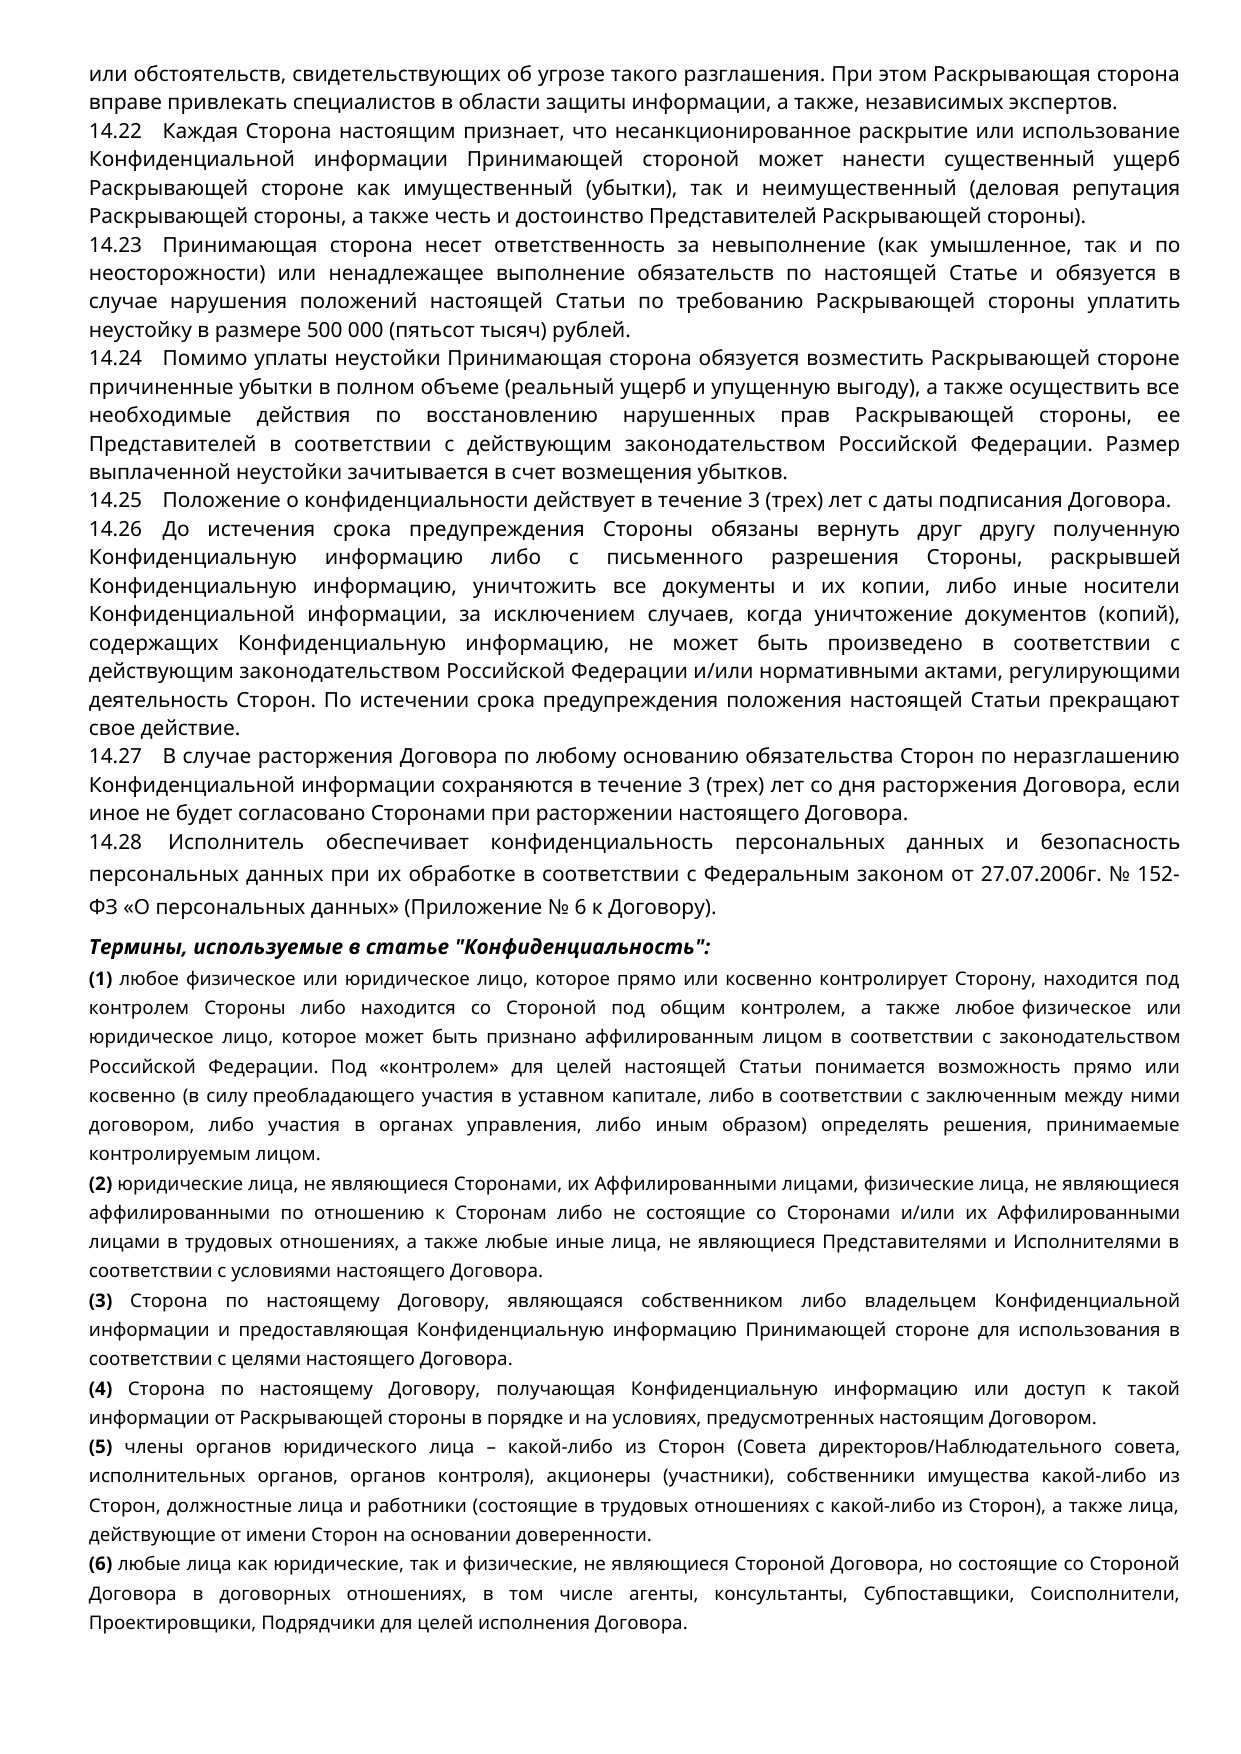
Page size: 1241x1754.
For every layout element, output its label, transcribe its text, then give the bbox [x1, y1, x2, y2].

text (4) Сторона по настоящему Договору, получающая Конфиденциальную информацию или доступ к такой информации от Раскрывающей стороны в порядке и на условиях, предусмотренных настоящим Договором. [89, 1375, 1181, 1430]
text (6) любые лица как юридические, так и физические, не являющиеся Стороной Договора, но состоящие со Стороной Договора в договорных отношениях, в том числе агенты, консультанты, Субпоставщики, Соисполнители, Проектировщики, Подрядчики для целей исполнения Договора. [89, 1551, 1181, 1634]
list До истечения срока предупреждения Стороны обязаны вернуть друг другу полученную Конфиденциальную информацию либо с письменного разрешения Стороны, раскрывшей Конфиденциальную информацию, уничтожить все документы и их копии, либо иные носители Конфиденциальной информации, за исключением случаев, когда уничтожение документов (копий), содержащих Конфиденциальную информацию, не может быть произведено в соответствии с действующим законодательством Российской Федерации и/или нормативными актами, регулирующими деятельность Сторон. По истечении срока предупреждения положения настоящей Статьи прекращают свое действие. [89, 514, 1181, 742]
list Помимо уплаты неустойки Принимающая сторона обязуется возместить Раскрывающей стороне причиненные убытки в полном объеме (реальный ущерб и упущенную выгоду), а также осуществить все необходимые действия по восстановлению нарушенных прав Раскрывающей стороны, ее Представителей в соответствии с действующим законодательством Российской Федерации. Размер выплаченной неустойки зачитывается в счет возмещения убытков. [89, 343, 1181, 486]
text Термины, используемые в статье "Конфиденциальность": [89, 932, 1181, 961]
list Положение о конфиденциальности действует в течение 3 (трех) лет с даты подписания Договора. [89, 486, 1181, 514]
text (3) Сторона по настоящему Договору, являющаяся собственником либо владельцем Конфиденциальной информации и предоставляющая Конфиденциальную информацию Принимающей стороне для использования в соответствии с целями настоящего Договора. [89, 1287, 1181, 1371]
text (5) члены органов юридического лица – какой-либо из Сторон (Совета директоров/Наблюдательного совета, исполнительных органов, органов контроля), акционеры (участники), собственники имущества какой-либо из Сторон, должностные лица и работники (состоящие в трудовых отношениях с какой-либо из Сторон), а также лица, действующие от имени Сторон на основании доверенности. [89, 1433, 1181, 1547]
text (2) юридические лица, не являющиеся Сторонами, их Аффилированными лицами, физические лица, не являющиеся аффилированными по отношению к Сторонам либо не состоящие со Сторонами и/или их Аффилированными лицами в трудовых отношениях, а также любые иные лица, не являющиеся Представителями и Исполнителями в соответствии с условиями настоящего Договора. [89, 1170, 1181, 1283]
list Принимающая сторона несет ответственность за невыполнение (как умышленное, так и по неосторожности) или ненадлежащее выполнение обязательств по настоящей Статье и обязуется в случае нарушения положений настоящей Статьи по требованию Раскрывающей стороны уплатить неустойку в размере 500 000 (пятьсот тысяч) рублей. [89, 230, 1181, 343]
list Исполнитель обеспечивает конфиденциальность персональных данных и безопасность персональных данных при их обработке в соответствии с Федеральным законом от 27.07.2006г. № 152-ФЗ «О персональных данных» (Приложение № 6 к Договору). [89, 827, 1181, 921]
list Каждая Сторона настоящим признает, что несанкционированное раскрытие или использование Конфиденциальной информации Принимающей стороной может нанести существенный ущерб Раскрывающей стороне как имущественный (убытки), так и неимущественный (деловая репутация Раскрывающей стороны, а также честь и достоинство Представителей Раскрывающей стороны). [89, 116, 1181, 230]
list В случае расторжения Договора по любому основанию обязательства Сторон по неразглашению Конфиденциальной информации сохраняются в течение 3 (трех) лет со дня расторжения Договора, если иное не будет согласовано Сторонами при расторжении настоящего Договора. [89, 742, 1181, 827]
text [89, 59, 1181, 116]
text (1) любое физическое или юридическое лицо, которое прямо или косвенно контролирует Сторону, находится под контролем Стороны либо находится со Стороной под общим контролем, а также любое физическое или юридическое лицо, которое может быть признано аффилированным лицом в соответствии с законодательством Российской Федерации. Под «контролем» для целей настоящей Статьи понимается возможность прямо или косвенно (в силу преобладающего участия в уставном капитале, либо в соответствии с заключенным между ними договором, либо участия в органах управления, либо иным образом) определять решения, принимаемые контролируемым лицом. [89, 965, 1181, 1166]
